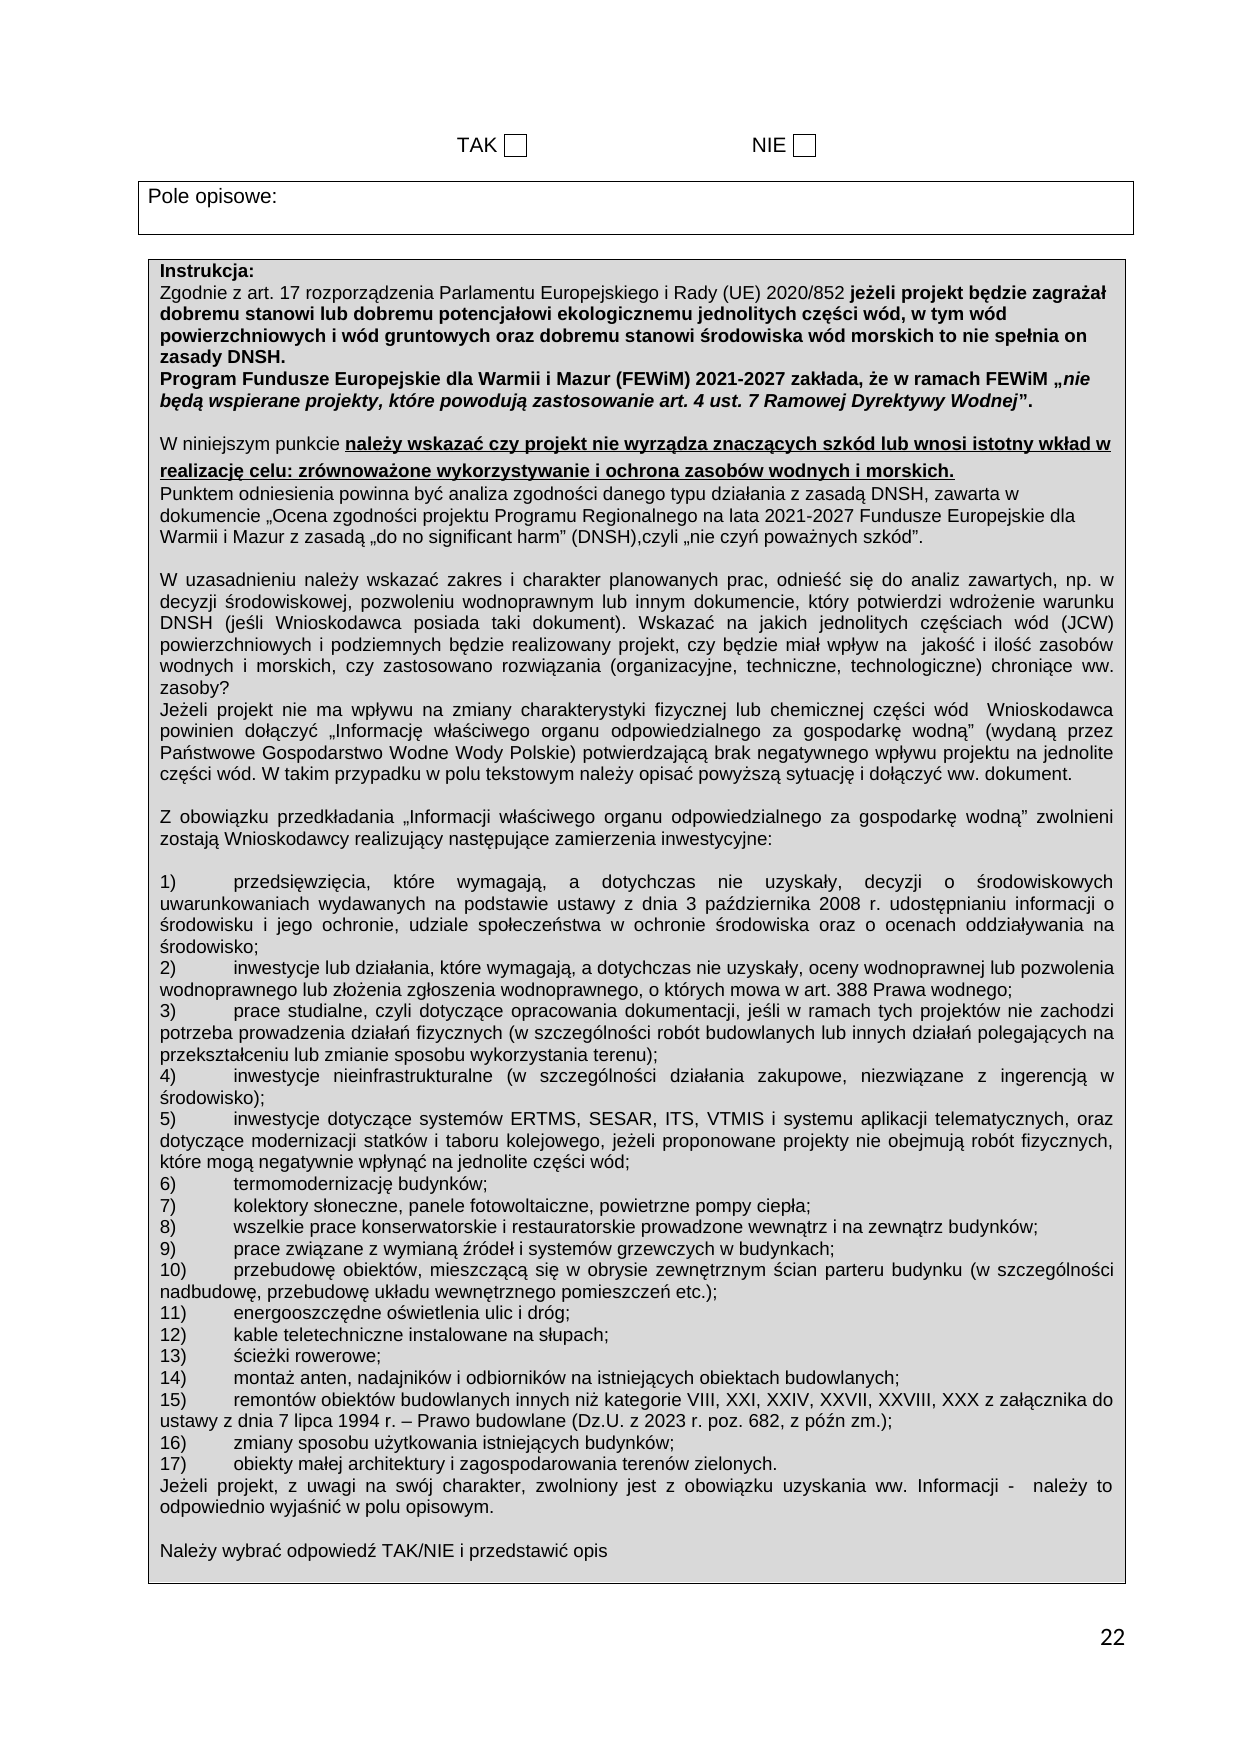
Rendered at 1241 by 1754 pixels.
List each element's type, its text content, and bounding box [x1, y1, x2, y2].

text Pole opisowe: [139, 182, 1133, 208]
table_header Instrukcja: Zgodnie z art. 17 rozporządzenia Parlamentu Europejskiego i Rady (UE) 2020/852 jeżeli projekt będzie zagrażał dobremu stanowi lub dobremu potencjałowi ekologicznemu jednolitych części wód, w tym wód powierzchniowych i wód gruntowych oraz dobremu stanowi środowiska wód morskich to nie spełnia on zasady DNSH. Program Fundusze Europejskie dla Warmii i Mazur (FEWiM) 2021-2027 zakłada, że w ramach FEWiM „nie będą wspierane projekty, które powodują zastosowanie art. 4 ust. 7 Ramowej Dyrektywy Wodnej”. W niniejszym punkcie należy wskazać czy projekt nie wyrządza znaczących szkód lub wnosi istotny wkład w realizację celu: zrównoważone wykorzystywanie i ochrona zasobów wodnych i morskich. Punktem odniesienia powinna być analiza zgodności danego typu działania z zasadą DNSH, zawarta w dokumencie „Ocena zgodności projektu Programu Regionalnego na lata 2021-2027 Fundusze Europejskie dla Warmii i Mazur z zasadą „do no significant harm” (DNSH),czyli „nie czyń poważnych szkód”. W uzasadnieniu należy wskazać zakres i charakter planowanych prac, odnieść się do analiz zawartych, np. w decyzji środowiskowej, pozwoleniu wodnoprawnym lub innym dokumencie, który potwierdzi wdrożenie warunku DNSH (jeśli Wnioskodawca posiada taki dokument). Wskazać na jakich jednolitych częściach wód (JCW) powierzchniowych i podziemnych będzie realizowany projekt, czy będzie miał wpływ na jakość i ilość zasobów wodnych i morskich, czy zastosowano rozwiązania (organizacyjne, techniczne, technologiczne) chroniące ww. zasoby? Jeżeli projekt nie ma wpływu na zmiany charakterystyki fizycznej lub chemicznej części wód Wnioskodawca powinien dołączyć „Informację właściwego organu odpowiedzialnego za gospodarkę wodną” (wydaną przez Państwowe Gospodarstwo Wodne Wody Polskie) potwierdzającą brak negatywnego wpływu projektu na jednolite części wód. W takim przypadku w polu tekstowym należy opisać powyższą sytuację i dołączyć ww. dokument. Z obowiązku przedkładania „Informacji właściwego organu odpowiedzialnego za gospodarkę wodną” zwolnieni zostają Wnioskodawcy realizujący następujące zamierzenia inwestycyjne: 1) przedsięwzięcia, które wymagają, a dotychczas nie uzyskały, decyzji o środowiskowych uwarunkowaniach wydawanych na podstawie ustawy z dnia 3 października 2008 r. udostępnianiu informacji o środowisku i jego ochronie, udziale społeczeństwa w ochronie środowiska oraz o ocenach oddziaływania na środowisko; 2) inwestycje lub działania, które wymagają, a dotychczas nie uzyskały, oceny wodnoprawnej lub pozwolenia wodnoprawnego lub złożenia zgłoszenia wodnoprawnego, o których mowa w art. 388 Prawa wodnego; 3) prace studialne, czyli dotyczące opracowania dokumentacji, jeśli w ramach tych projektów nie zachodzi potrzeba prowadzenia działań fizycznych (w szczególności robót budowlanych lub innych działań polegających na przekształceniu lub zmianie sposobu wykorzystania terenu); 4) inwestycje nieinfrastrukturalne (w szczególności działania zakupowe, niezwiązane z ingerencją w środowisko); 5) inwestycje dotyczące systemów ERTMS, SESAR, ITS, VTMIS i systemu aplikacji telematycznych, oraz dotyczące modernizacji statków i taboru kolejowego, jeżeli proponowane projekty nie obejmują robót fizycznych, które mogą negatywnie wpłynąć na jednolite części wód; 6) termomodernizację budynków; 7) kolektory słoneczne, panele fotowoltaiczne, powietrzne pompy ciepła; 8) wszelkie prace konserwatorskie i restauratorskie prowadzone wewnątrz i na zewnątrz budynków; 9) prace związane z wymianą źródeł i systemów grzewczych w budynkach; 10) przebudowę obiektów, mieszczącą się w obrysie zewnętrznym ścian parteru budynku (w szczególności nadbudowę, przebudowę układu wewnętrznego pomieszczeń etc.); 11) energooszczędne oświetlenia ulic i dróg; 12) kable teletechniczne instalowane na słupach; 13) ścieżki rowerowe; 14) montaż anten, nadajników i odbiorników na istniejących obiektach budowlanych; 15) remontów obiektów budowlanych innych niż kategorie VIII, XXI, XXIV, XXVII, XXVIII, XXX z załącznika do ustawy z dnia 7 lipca 1994 r. – Prawo budowlane (Dz.U. z 2023 r. poz. 682, z późn zm.); 16) zmiany sposobu użytkowania istniejących budynków; 17) obiekty małej architektury i zagospodarowania terenów zielonych. Jeżeli projekt, z uwagi na swój charakter, zwolniony jest z obowiązku uzyskania ww. Informacji - należy to odpowiednio wyjaśnić w polu opisowym. Należy wybrać odpowiedź TAK/NIE i przedstawić opis [149, 260, 1125, 1582]
text TAK NIE [148, 133, 1125, 157]
